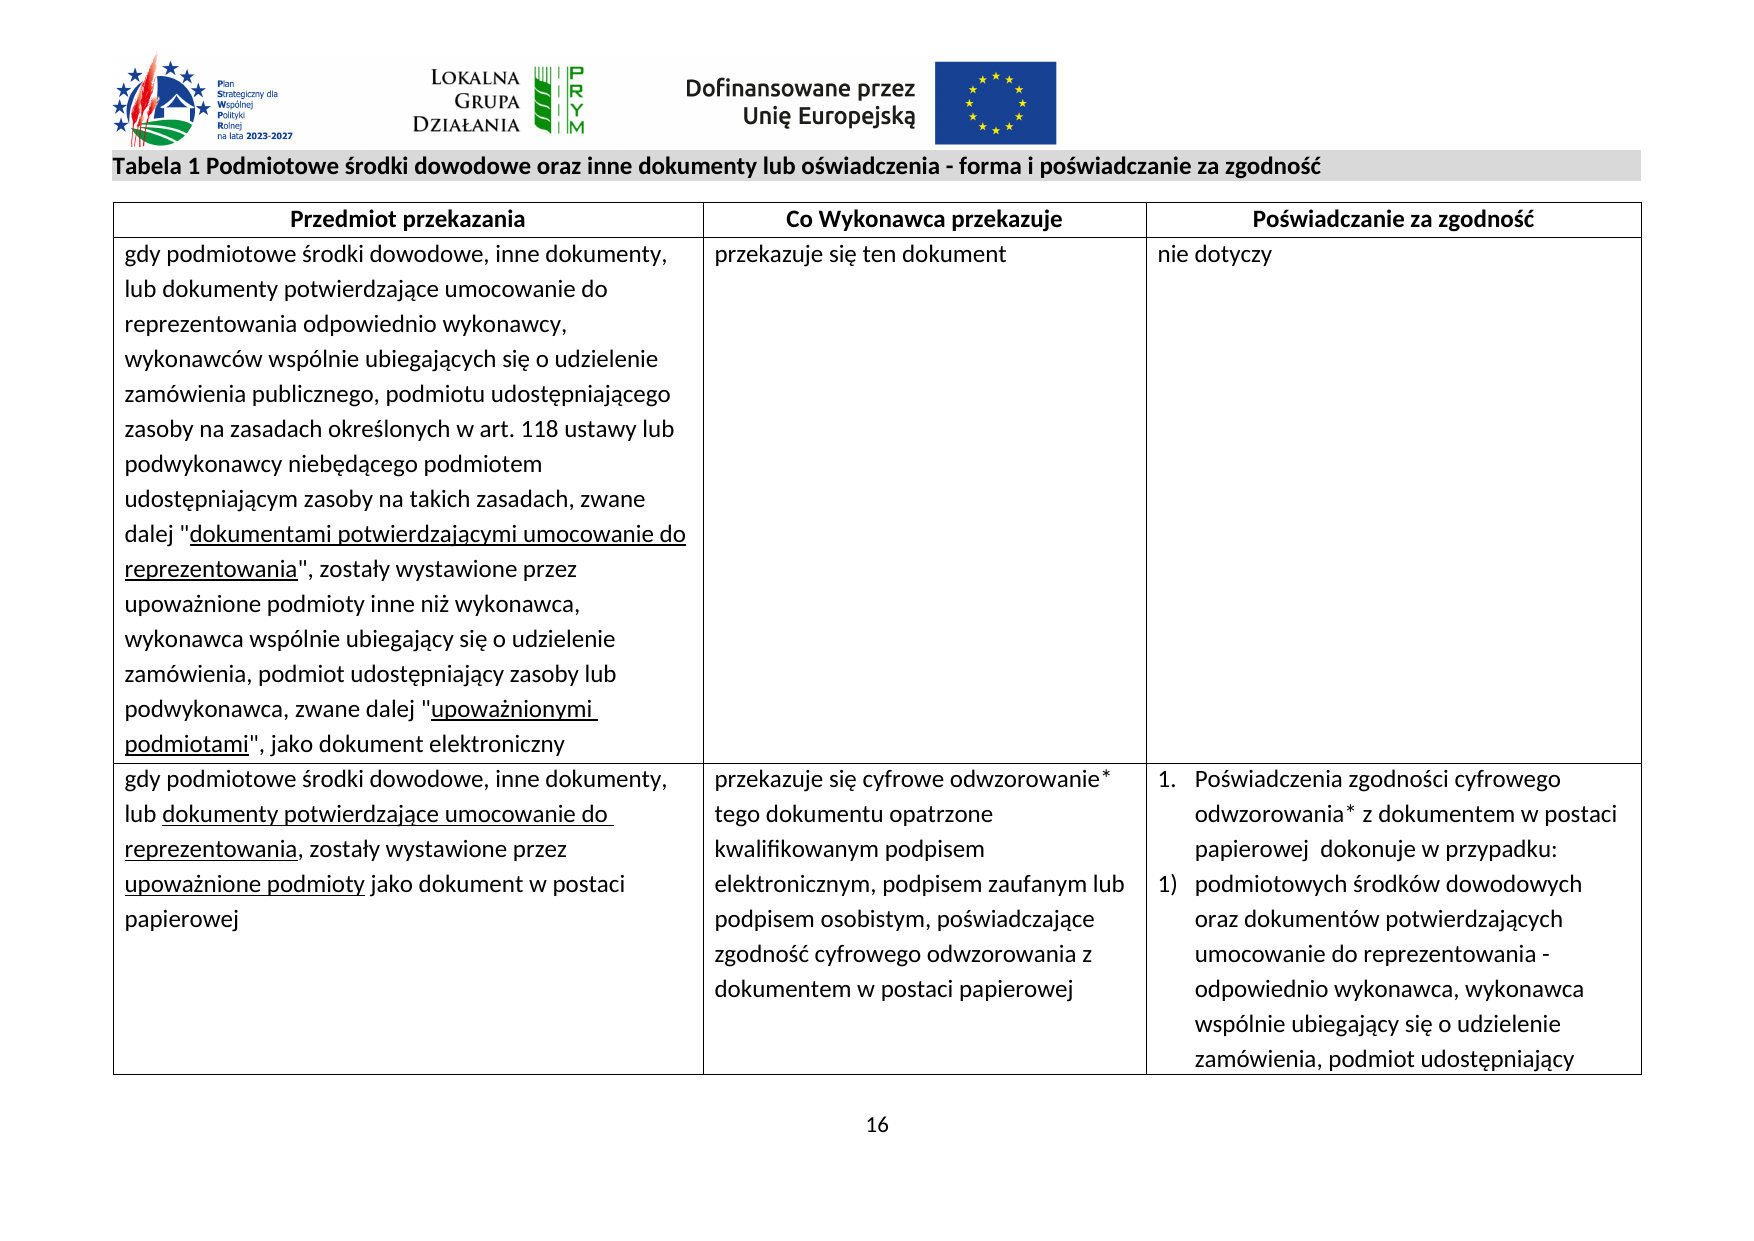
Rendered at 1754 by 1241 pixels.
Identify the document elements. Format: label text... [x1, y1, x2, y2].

table_header Co Wykonawca przekazuje [704, 203, 1146, 237]
text Tabela 1 Podmiotowe środki dowodowe oraz inne dokumenty lub oświadczenia - forma i poświadczanie za zgodność [112, 150, 1641, 181]
table_cell gdy podmiotowe środki dowodowe, inne dokumenty, lub dokumenty potwierdzające umocowanie do reprezentowania odpowiednio wykonawcy, wykonawców wspólnie ubiegających się o udzielenie zamówienia publicznego, podmiotu udostępniającego zasoby na zasadach określonych w art. 118 ustawy lub podwykonawcy niebędącego podmiotem udostępniającym zasoby na takich zasadach, zwane dalej "dokumentami potwierdzającymi umocowanie do reprezentowania", zostały wystawione przez upoważnione podmioty inne niż wykonawca, wykonawca wspólnie ubiegający się o udzielenie zamówienia, podmiot udostępniający zasoby lub podwykonawca, zwane dalej "upoważnionymi podmiotami", jako dokument elektroniczny [114, 238, 703, 762]
picture [112, 51, 1057, 149]
table_header Przedmiot przekazania [114, 203, 703, 237]
table_cell nie dotyczy [1147, 238, 1641, 762]
table_header Poświadczanie za zgodność [1147, 203, 1641, 237]
table_cell przekazuje się ten dokument [704, 238, 1146, 762]
